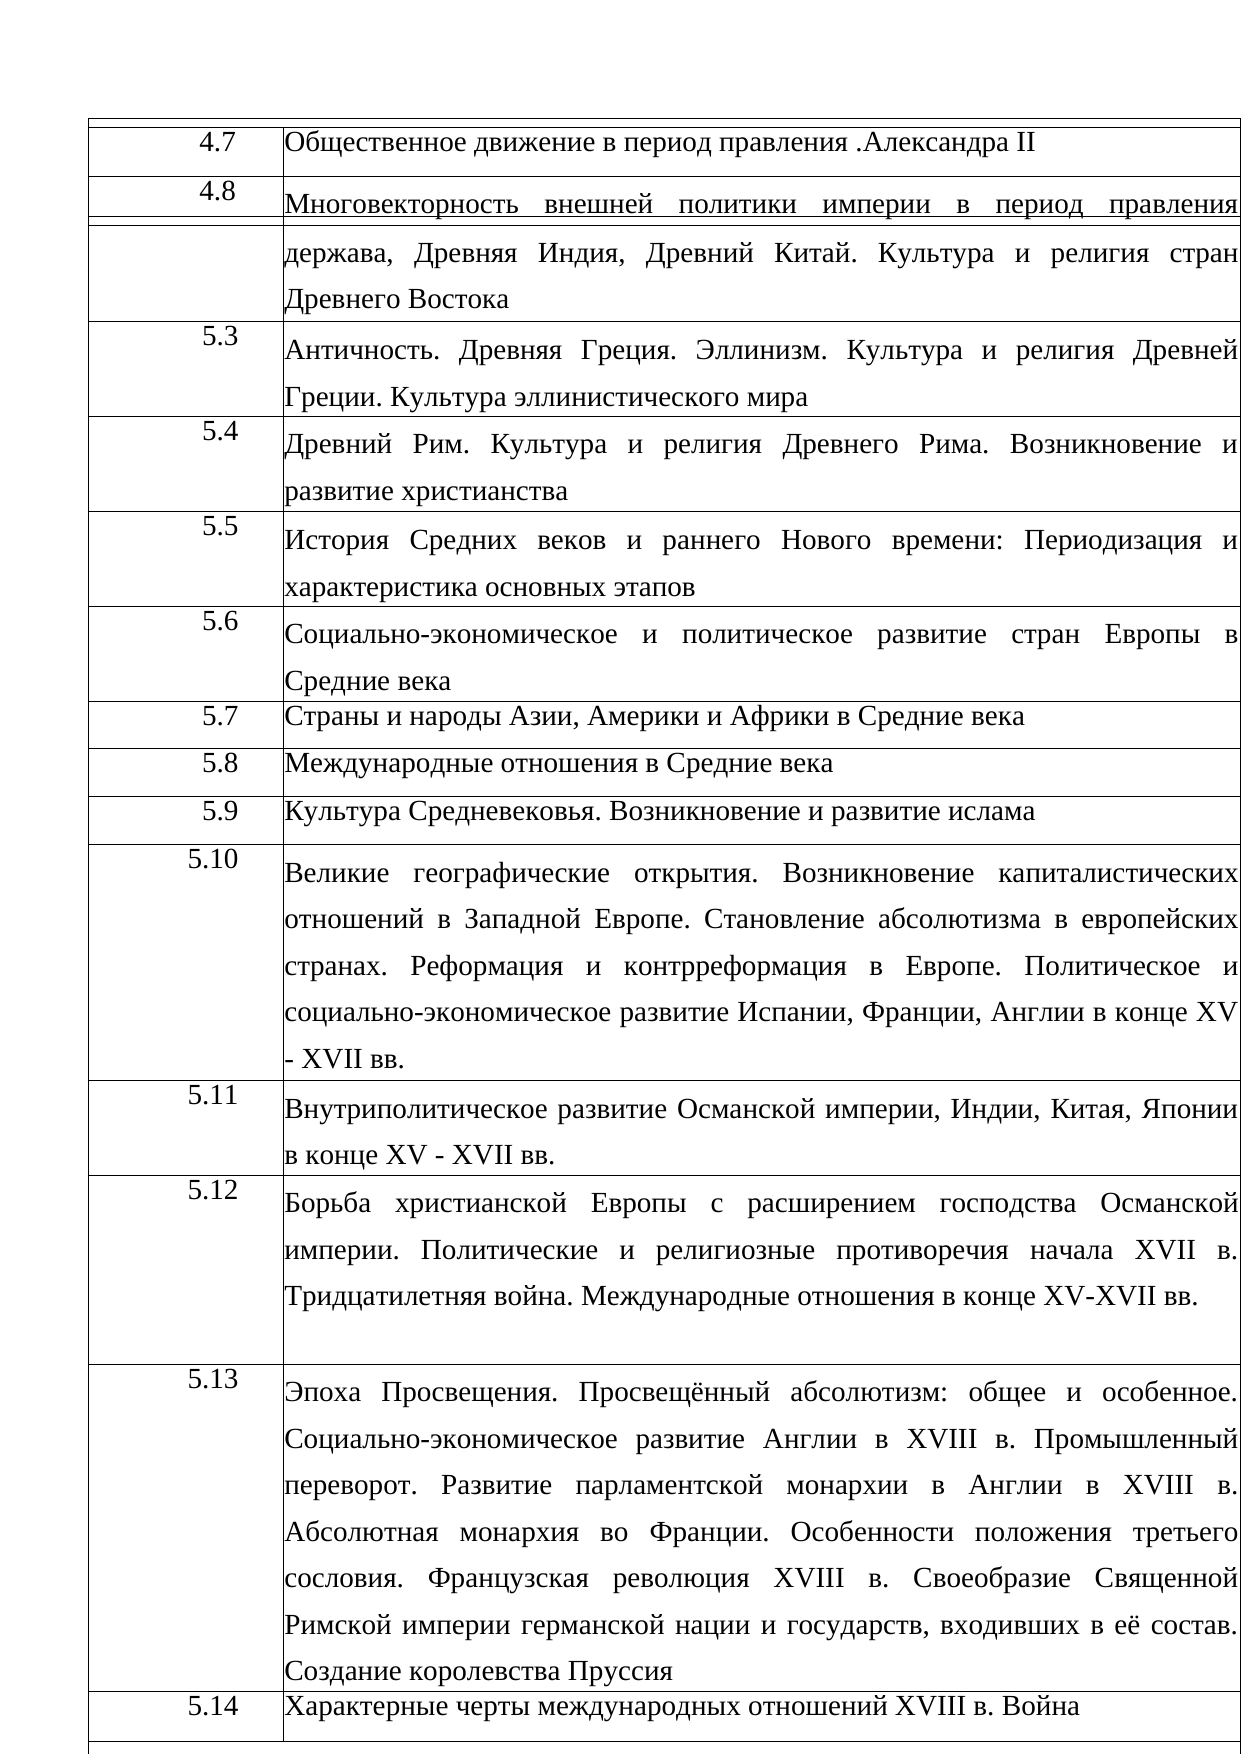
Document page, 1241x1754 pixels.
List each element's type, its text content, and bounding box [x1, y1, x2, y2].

table_header [89, 226, 283, 321]
table_cell История Средних веков и раннего Нового времени: Периодизация и характеристика основных этапов [284, 512, 1240, 606]
table_cell 5.4 [89, 417, 283, 511]
table_cell 5.9 [89, 797, 283, 844]
table_cell 5.8 [89, 749, 283, 796]
table_cell Международные отношения в Средние века [284, 749, 1240, 796]
table_cell Внутриполитическое развитие Османской империи, Индии, Китая, Японии в конце XV - XVII вв. [284, 1081, 1240, 1175]
table_cell Социально-экономическое и политическое развитие стран Европы в Средние века [284, 607, 1240, 701]
table_cell 5.11 [89, 1081, 283, 1175]
table_cell Страны и народы Азии, Америки и Африки в Средние века [284, 702, 1240, 748]
table_cell 5.6 [89, 607, 283, 701]
table_cell 4.8 [89, 177, 283, 216]
table_cell 5.7 [89, 702, 283, 748]
table_header держава, Древняя Индия, Древний Китай. Культура и религия стран Древнего Востока [284, 226, 1240, 321]
table_cell Культура Средневековья. Возникновение и развитие ислама [284, 797, 1240, 844]
table_cell Эпоха Просвещения. Просвещённый абсолютизм: общее и особенное. Социально-экономическое развитие Англии в XVIII в. Промышленный переворот. Развитие парламентской монархии в Англии в XVIII в. Абсолютная монархия во Франции. Особенности положения третьего сословия. Французская революция XVIII в. Своеобразие Священной Римской империи германской нации и государств, входивших в её состав. Создание королевства Пруссия [284, 1365, 1240, 1691]
table_cell Великие географические открытия. Возникновение капиталистических отношений в Западной Европе. Становление абсолютизма в европейских странах. Реформация и контрреформация в Европе. Политическое и социально-экономическое развитие Испании, Франции, Англии в конце XV - XVII вв. [284, 845, 1240, 1080]
table_cell 5.13 [89, 1365, 283, 1691]
table_cell 5.3 [89, 322, 283, 416]
table_cell Многовекторность внешней политики империи в период правления Александра II [284, 177, 1240, 216]
table_cell 5.14 [89, 1692, 283, 1741]
table_cell Античность. Древняя Греция. Эллинизм. Культура и религия Древней Греции. Культура эллинистического мира [284, 322, 1240, 416]
table_header Общественное движение в период правления .Александра II [284, 128, 1240, 176]
table_cell Древний Рим. Культура и религия Древнего Рима. Возникновение и развитие христианства [284, 417, 1240, 511]
table_cell Характерные черты международных отношений XVIII в. Война [284, 1692, 1240, 1741]
table_cell 5.5 [89, 512, 283, 606]
table_header 4.7 [89, 128, 283, 176]
table_cell 5.12 [89, 1176, 283, 1364]
table_cell 5.10 [89, 845, 283, 1080]
table_cell Борьба христианской Европы с расширением господства Османской империи. Политические и религиозные противоречия начала XVII в. Тридцатилетняя война. Международные отношения в конце XV-XVII вв. [284, 1176, 1240, 1364]
